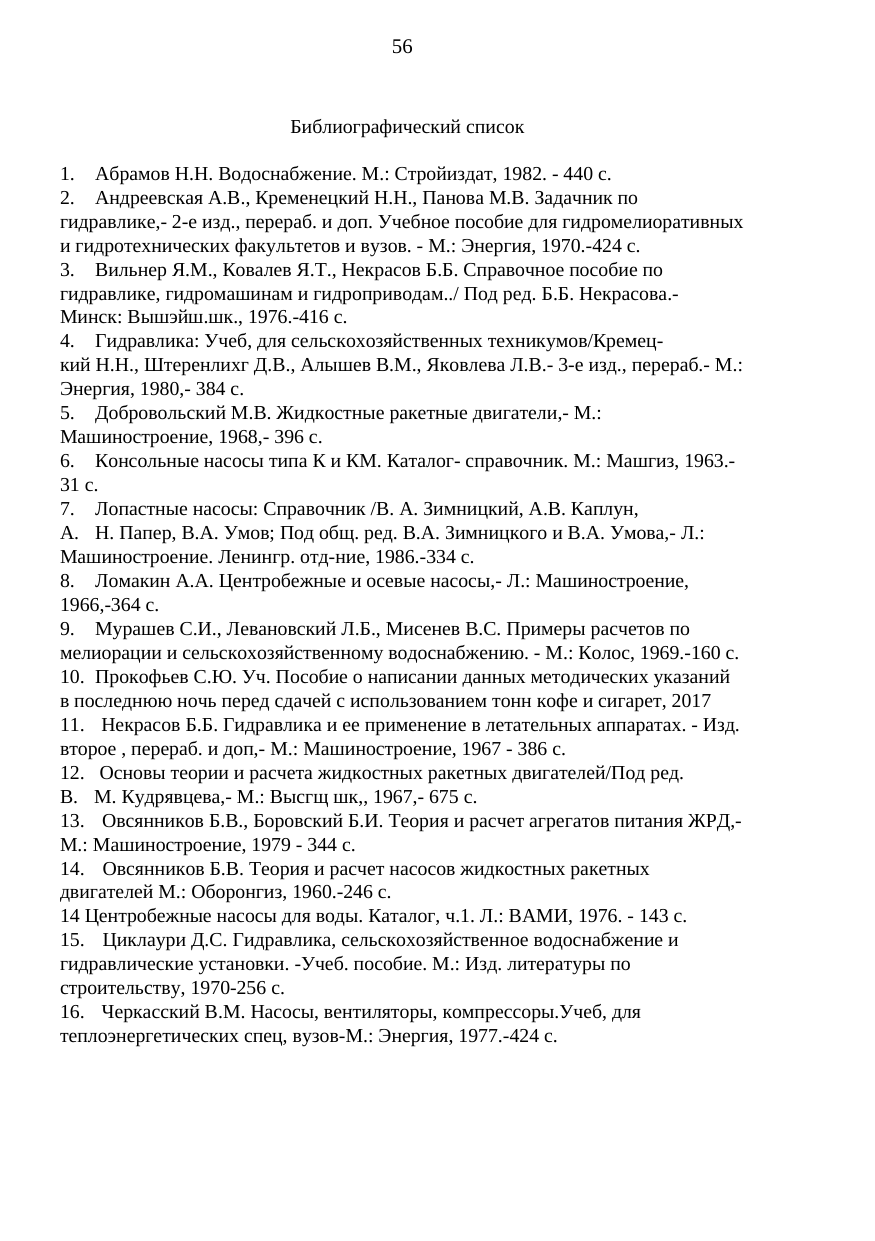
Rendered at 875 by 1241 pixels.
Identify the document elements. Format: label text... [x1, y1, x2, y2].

list Добровольский М.В. Жидкостные ракетные двигатели,- М.: Машиностроение, 1968,- 396 с. [60, 401, 744, 448]
list Гидравлика: Учеб, для сельскохозяйственных техникумов/Кремец- [60, 329, 744, 353]
list Циклаури Д.С. Гидравлика, сельскохозяйственное водоснабжение и гидравлические установки. -Учеб. пособие. М.: Изд. литературы по строительству, 1970-256 с. [60, 928, 744, 999]
list М. Кудрявцева,- М.: Высгщ шк,, 1967,- 675 с. [60, 784, 744, 808]
list Некрасов Б.Б. Гидравлика и ее применение в летательных аппаратах. - Изд. второе , перераб. и доп,- М.: Машиностроение, 1967 - 386 с. [60, 712, 744, 760]
list Вильнер Я.М., Ковалев Я.Т., Некрасов Б.Б. Справочное пособие по гидравлике, гидромашинам и гидроприводам../ Под ред. Б.Б. Некрасова.- Минск: Вышэйш.шк., 1976.-416 с. [60, 257, 744, 329]
text Библиографический список [70, 118, 744, 138]
list Андреевская А.В., Кременецкий Н.Н., Панова М.В. Задачник по гидравлике,- 2-е изд., перераб. и доп. Учебное пособие для гидромелиоративных и гидротехнических факультетов и вузов. - М.: Энергия, 1970.-424 с. [60, 185, 744, 257]
list Н. Папер, В.А. Умов; Под общ. ред. В.А. Зимницкого и В.А. Умова,- Л.: Машиностроение. Ленингр. отд-ние, 1986.-334 с. [60, 520, 744, 568]
text кий Н.Н., Штеренлихг Д.В., Алышев В.М., Яковлева Л.В.- 3-е изд., перераб.- М.: Энергия, 1980,- 384 с. [60, 353, 744, 401]
list Овсянников Б.В. Теория и расчет насосов жидкостных ракетных двигателей М.: Оборонгиз, 1960.-246 с. [60, 856, 744, 904]
list Черкасский В.М. Насосы, вентиляторы, компрессоры.Учеб, для теплоэнергетических спец, вузов-М.: Энергия, 1977.-424 с. [60, 999, 744, 1047]
list Основы теории и расчета жидкостных ракетных двигателей/Под ред. [60, 760, 744, 784]
list Овсянников Б.В., Боровский Б.И. Теория и расчет агрегатов питания ЖРД,- М.: Машиностроение, 1979 - 344 с. [60, 808, 744, 856]
list Абрамов Н.Н. Водоснабжение. М.: Стройиздат, 1982. - 440 с. [60, 161, 744, 185]
text 14 Центробежные насосы для воды. Каталог, ч.1. Л.: ВАМИ, 1976. - 143 с. [60, 904, 744, 928]
list Лопастные насосы: Справочник /В. А. Зимницкий, А.В. Каплун, [60, 496, 744, 520]
list Прокофьев С.Ю. Уч. Пособие о написании данных методических указаний в последнюю ночь перед сдачей с использованием тонн кофе и сигарет, 2017 [60, 664, 744, 712]
list Мурашев С.И., Левановский Л.Б., Мисенев В.С. Примеры расчетов по мелиорации и сельскохозяйственному водоснабжению. - М.: Колос, 1969.-160 с. [60, 616, 744, 664]
list Ломакин А.А. Центробежные и осевые насосы,- Л.: Машиностроение, 1966,-364 с. [60, 568, 744, 616]
list Консольные насосы типа К и КМ. Каталог- справочник. М.: Машгиз, 1963.-31 с. [60, 448, 744, 496]
